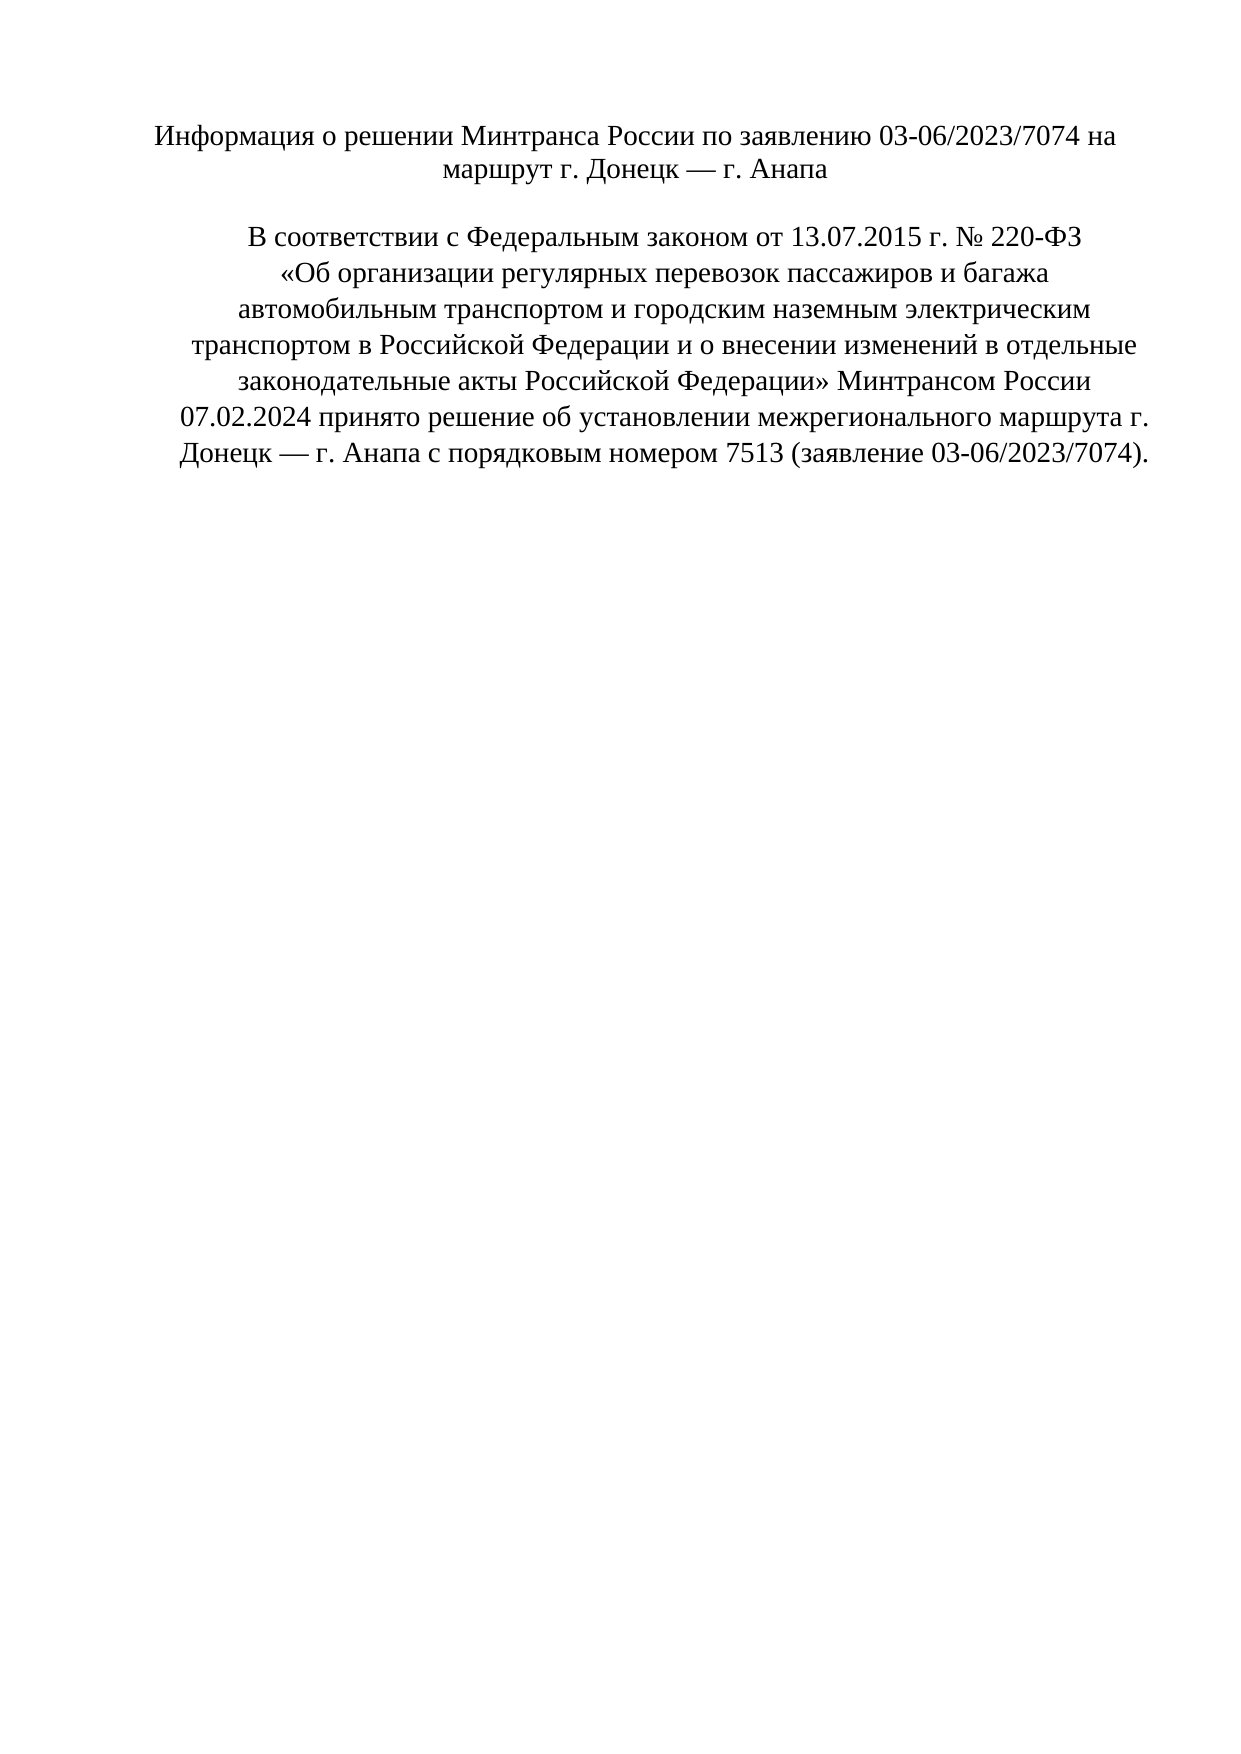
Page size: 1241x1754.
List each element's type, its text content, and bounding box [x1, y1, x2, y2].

text В соответствии с Федеральным законом от 13.07.2015 г. № 220-ФЗ «Об организации регулярных перевозок пассажиров и багажа автомобильным транспортом и городским наземным электрическим транспортом в Российской Федерации и о внесении изменений в отдельные законодательные акты Российской Федерации» Минтрансом России 07.02.2024 принято решение об установлении межрегионального маршрута г. Донецк — г. Анапа с порядковым номером 7513 (заявление 03-06/2023/7074). [177, 219, 1152, 469]
text Информация о решении Минтранса России по заявлению 03-06/2023/7074 на маршрут г. Донецк — г. Анапа [118, 118, 1152, 185]
